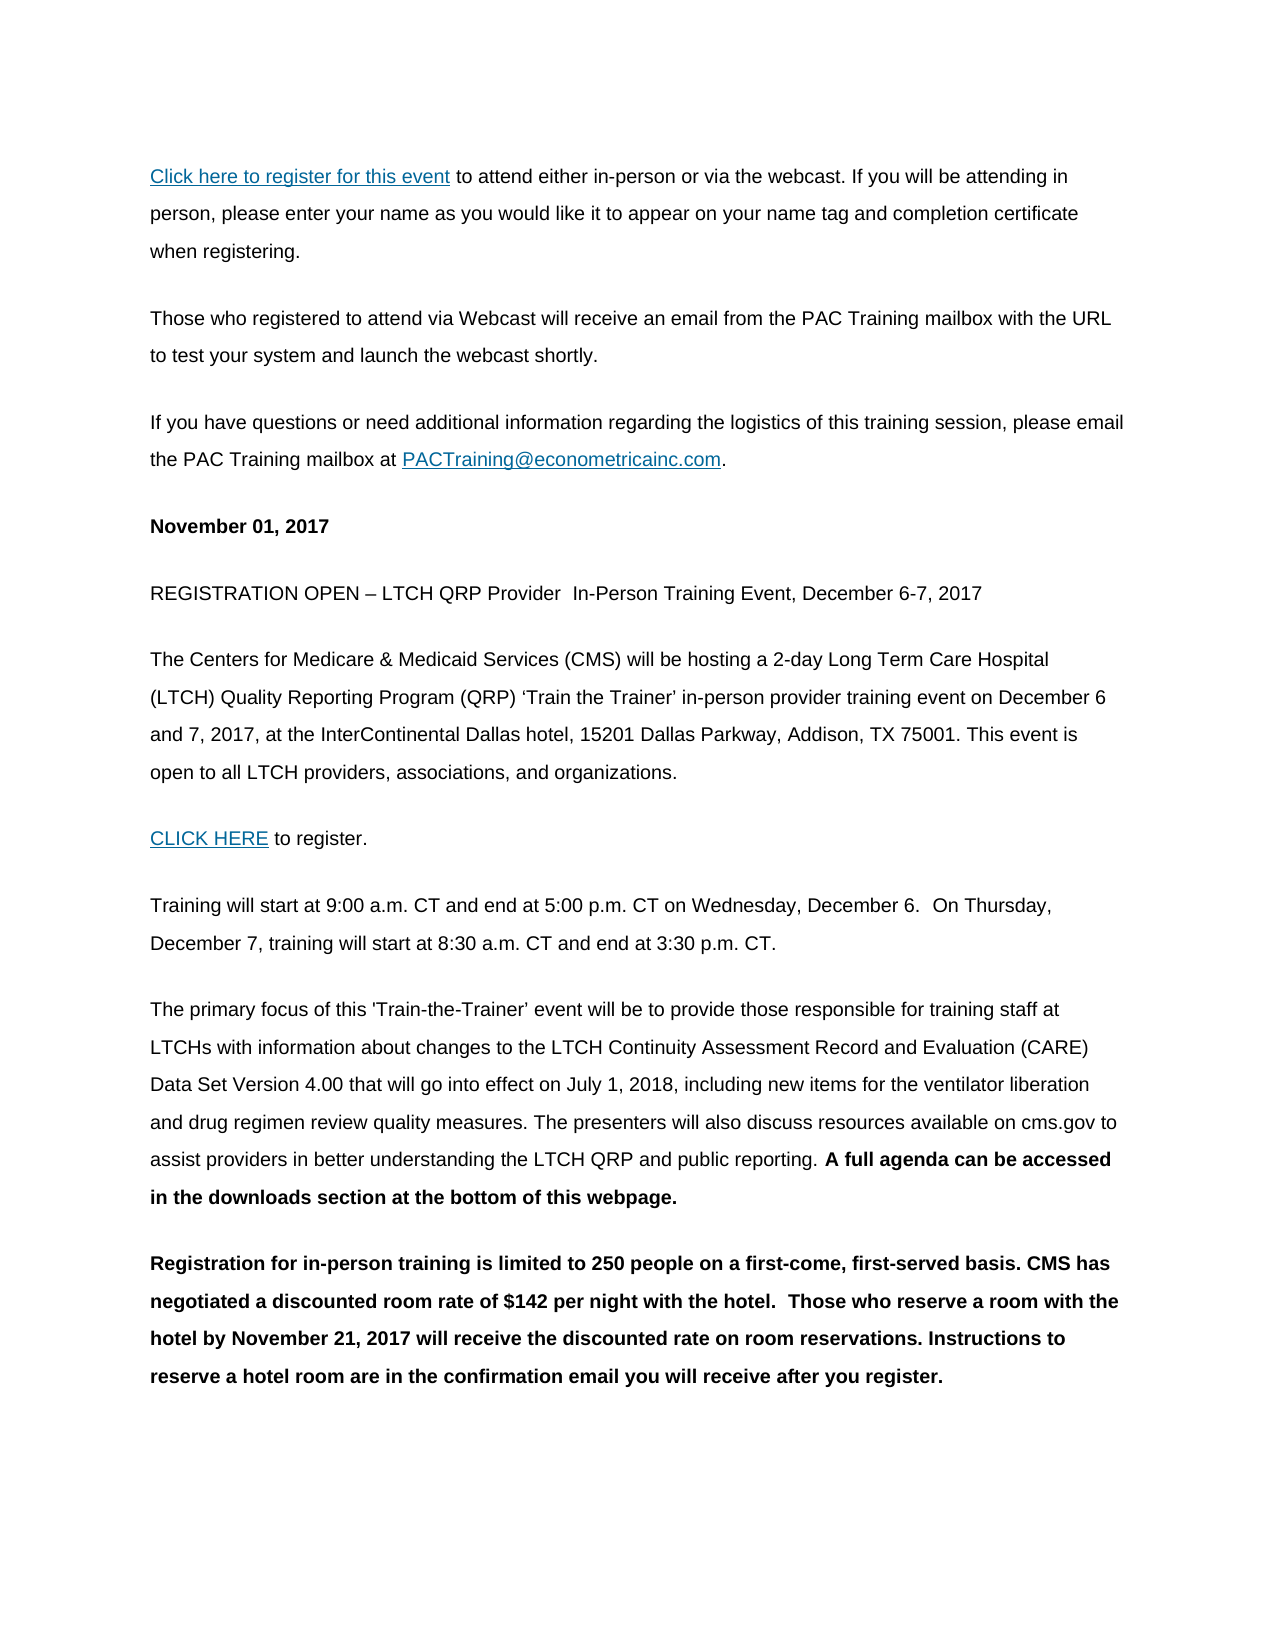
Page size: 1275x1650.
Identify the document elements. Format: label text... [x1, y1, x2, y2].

text Click here to register for this event to attend either in-person or via the webcast. If you will be attending in person, please enter your name as you would like it to appear on your name tag and completion certificate when registering. [150, 150, 1125, 262]
text Those who registered to attend via Webcast will receive an email from the PAC Training mailbox with the URL to test your system and launch the webcast shortly. [150, 292, 1125, 367]
text REGISTRATION OPEN – LTCH QRP Provider In-Person Training Event, December 6-7, 2017 [150, 567, 1125, 604]
text CLICK HERE to register. [150, 812, 1125, 850]
text November 01, 2017 [150, 500, 1125, 537]
text The primary focus of this 'Train-the-Trainer’ event will be to provide those responsible for training staff at LTCHs with information about changes to the LTCH Continuity Assessment Record and Evaluation (CARE) Data Set Version 4.00 that will go into effect on July 1, 2018, including new items for the ventilator liberation and drug regimen review quality measures. The presenters will also discuss resources available on cms.gov to assist providers in better understanding the LTCH QRP and public reporting. A full agenda can be accessed in the downloads section at the bottom of this webpage. [150, 983, 1125, 1208]
text Training will start at 9:00 a.m. CT and end at 5:00 p.m. CT on Wednesday, December 6. On Thursday, December 7, training will start at 8:30 a.m. CT and end at 3:30 p.m. CT. [150, 879, 1125, 954]
text If you have questions or need additional information regarding the logistics of this training session, please email the PAC Training mailbox at PACTraining@econometricainc.com. [150, 396, 1125, 471]
text Registration for in-person training is limited to 250 people on a first-come, first-served basis. CMS has negotiated a discounted room rate of $142 per night with the hotel. Those who reserve a room with the hotel by November 21, 2017 will receive the discounted rate on room reservations. Instructions to reserve a hotel room are in the confirmation email you will receive after you register. [150, 1237, 1125, 1387]
text The Centers for Medicare & Medicaid Services (CMS) will be hosting a 2-day Long Term Care Hospital (LTCH) Quality Reporting Program (QRP) ‘Train the Trainer’ in-person provider training event on December 6 and 7, 2017, at the InterContinental Dallas hotel, 15201 Dallas Parkway, Addison, TX 75001. This event is open to all LTCH providers, associations, and organizations. [150, 633, 1125, 783]
